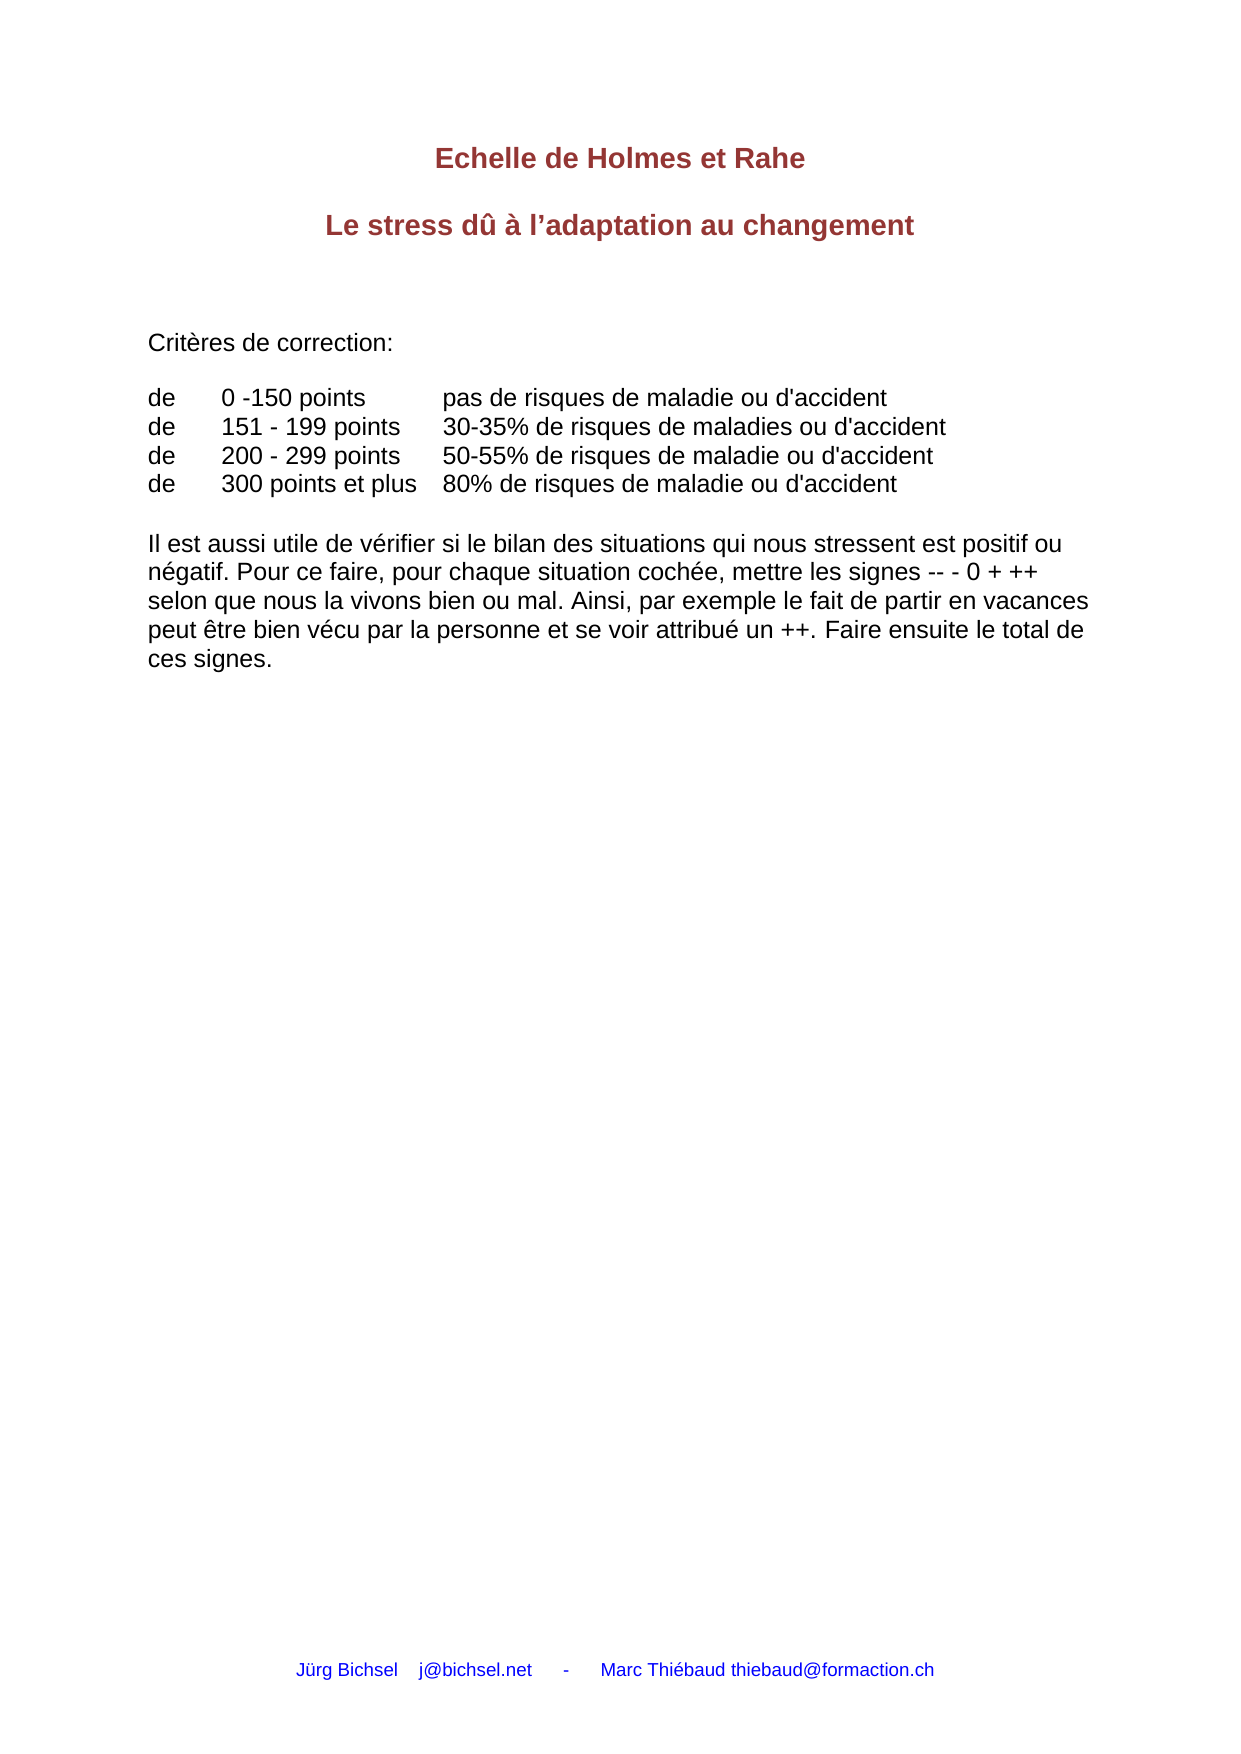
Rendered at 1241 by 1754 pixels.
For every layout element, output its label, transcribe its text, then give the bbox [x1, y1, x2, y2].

text Il est aussi utile de vérifier si le bilan des situations qui nous stressent est positif ou négatif. Pour ce faire, pour chaque situation cochée, mettre les signes -- - 0 + ++ selon que nous la vivons bien ou mal. Ainsi, par exemple le fait de partir en vacances peut être bien vécu par la personne et se voir attribué un ++. Faire ensuite le total de ces signes. [148, 528, 1092, 672]
table_cell de [143, 443, 198, 471]
table_cell 50-55% de risques de maladie ou d'accident [430, 443, 951, 471]
table_cell de [143, 471, 198, 500]
subtitle Echelle de Holmes et Rahe [434, 141, 1153, 174]
table_header 0 -150 points [198, 386, 430, 414]
table_cell 200 - 299 points [198, 443, 430, 471]
table_cell 151 - 199 points [198, 414, 430, 443]
text Critères de correction: [148, 327, 1153, 356]
text Le stress dû à l’adaptation au changement [325, 208, 1153, 242]
table_cell de [143, 414, 198, 443]
table_header pas de risques de maladie ou d'accident [430, 386, 951, 414]
table_cell 300 points et plus [198, 471, 430, 500]
table_header de [143, 386, 198, 414]
table_cell 80% de risques de maladie ou d'accident [430, 471, 951, 500]
table_cell 30-35% de risques de maladies ou d'accident [430, 414, 951, 443]
